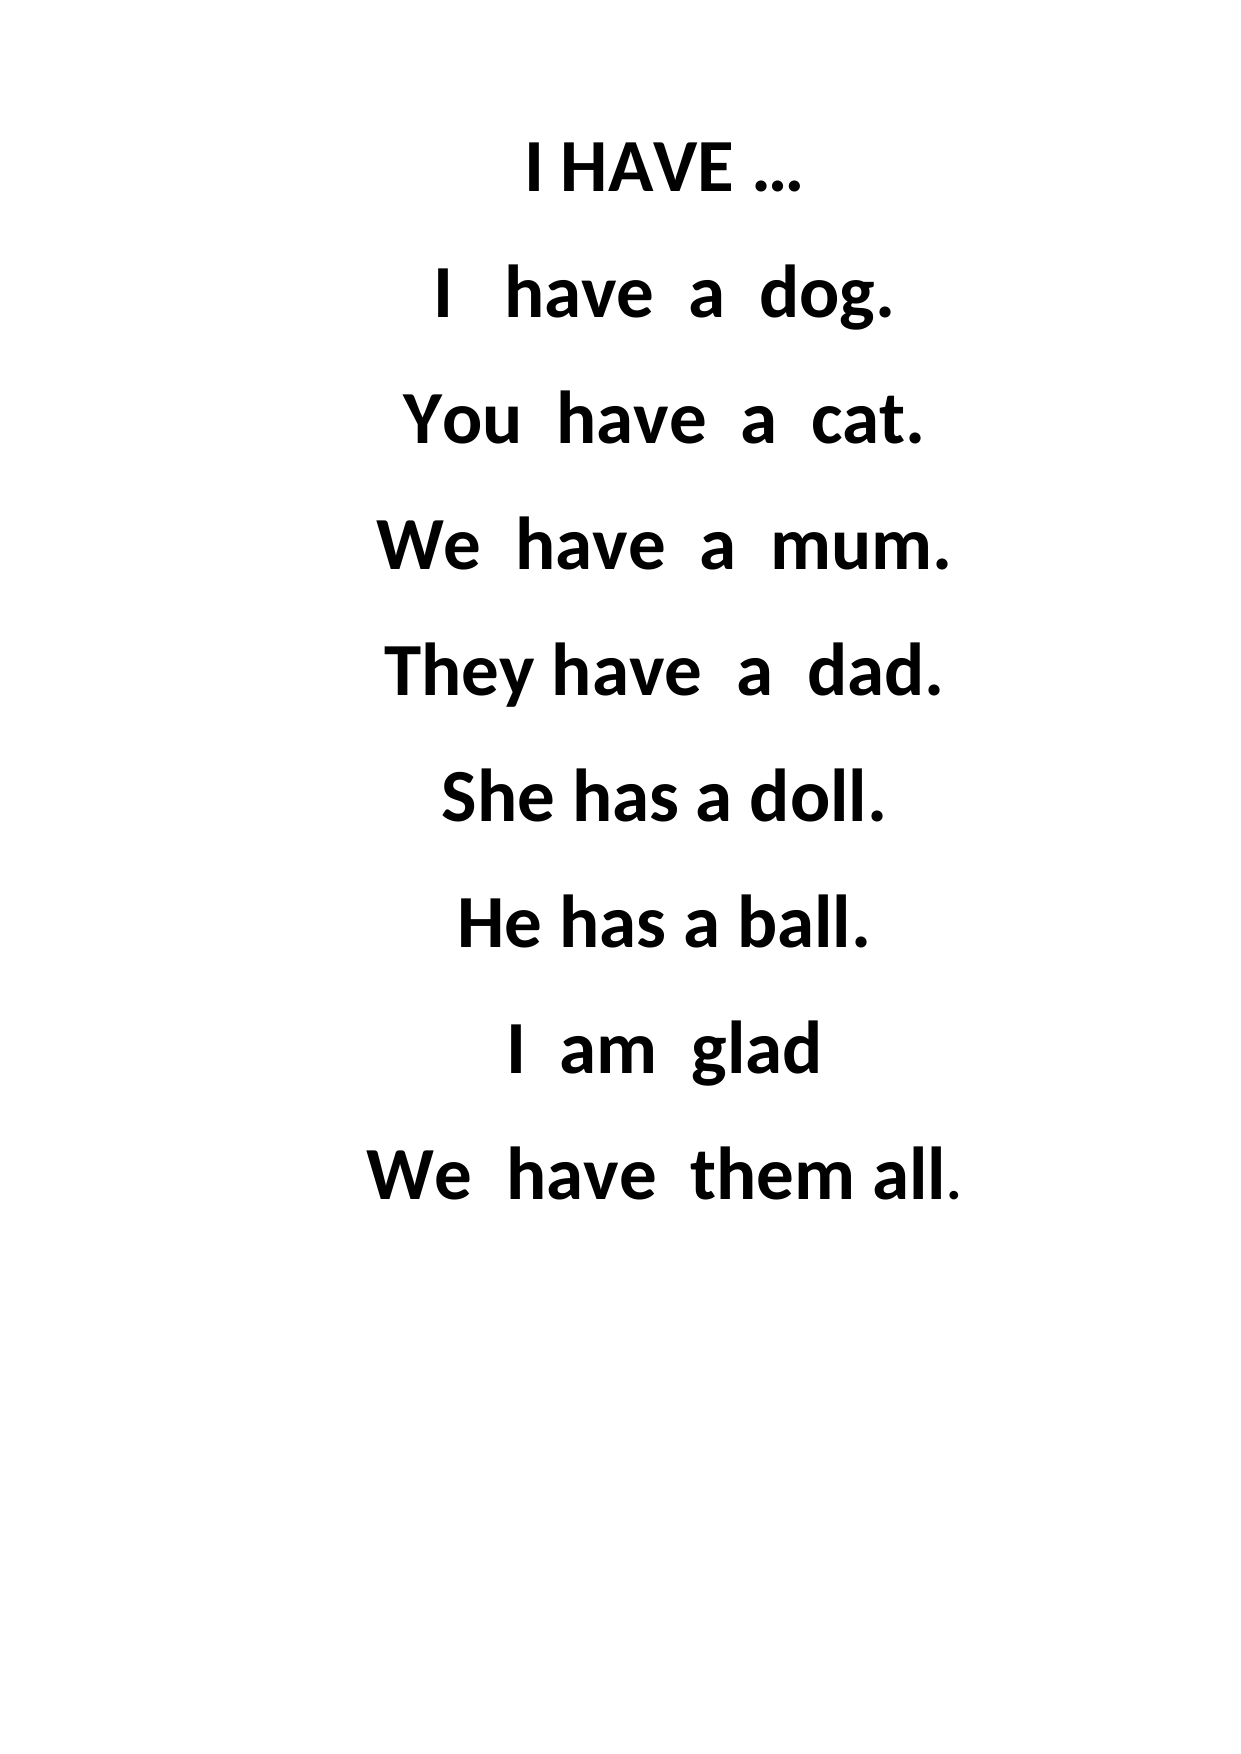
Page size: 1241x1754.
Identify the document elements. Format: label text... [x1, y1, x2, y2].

text You have a cat. [177, 370, 1152, 462]
text She has a doll. [177, 748, 1152, 840]
text I have a dog. [177, 244, 1152, 336]
text We have them all. [177, 1126, 1152, 1218]
text We have a mum. [177, 496, 1152, 588]
text I HAVE … [177, 118, 1152, 210]
text He has a ball. [177, 874, 1152, 966]
text They have a dad. [177, 622, 1152, 714]
text I am glad [177, 1000, 1152, 1092]
